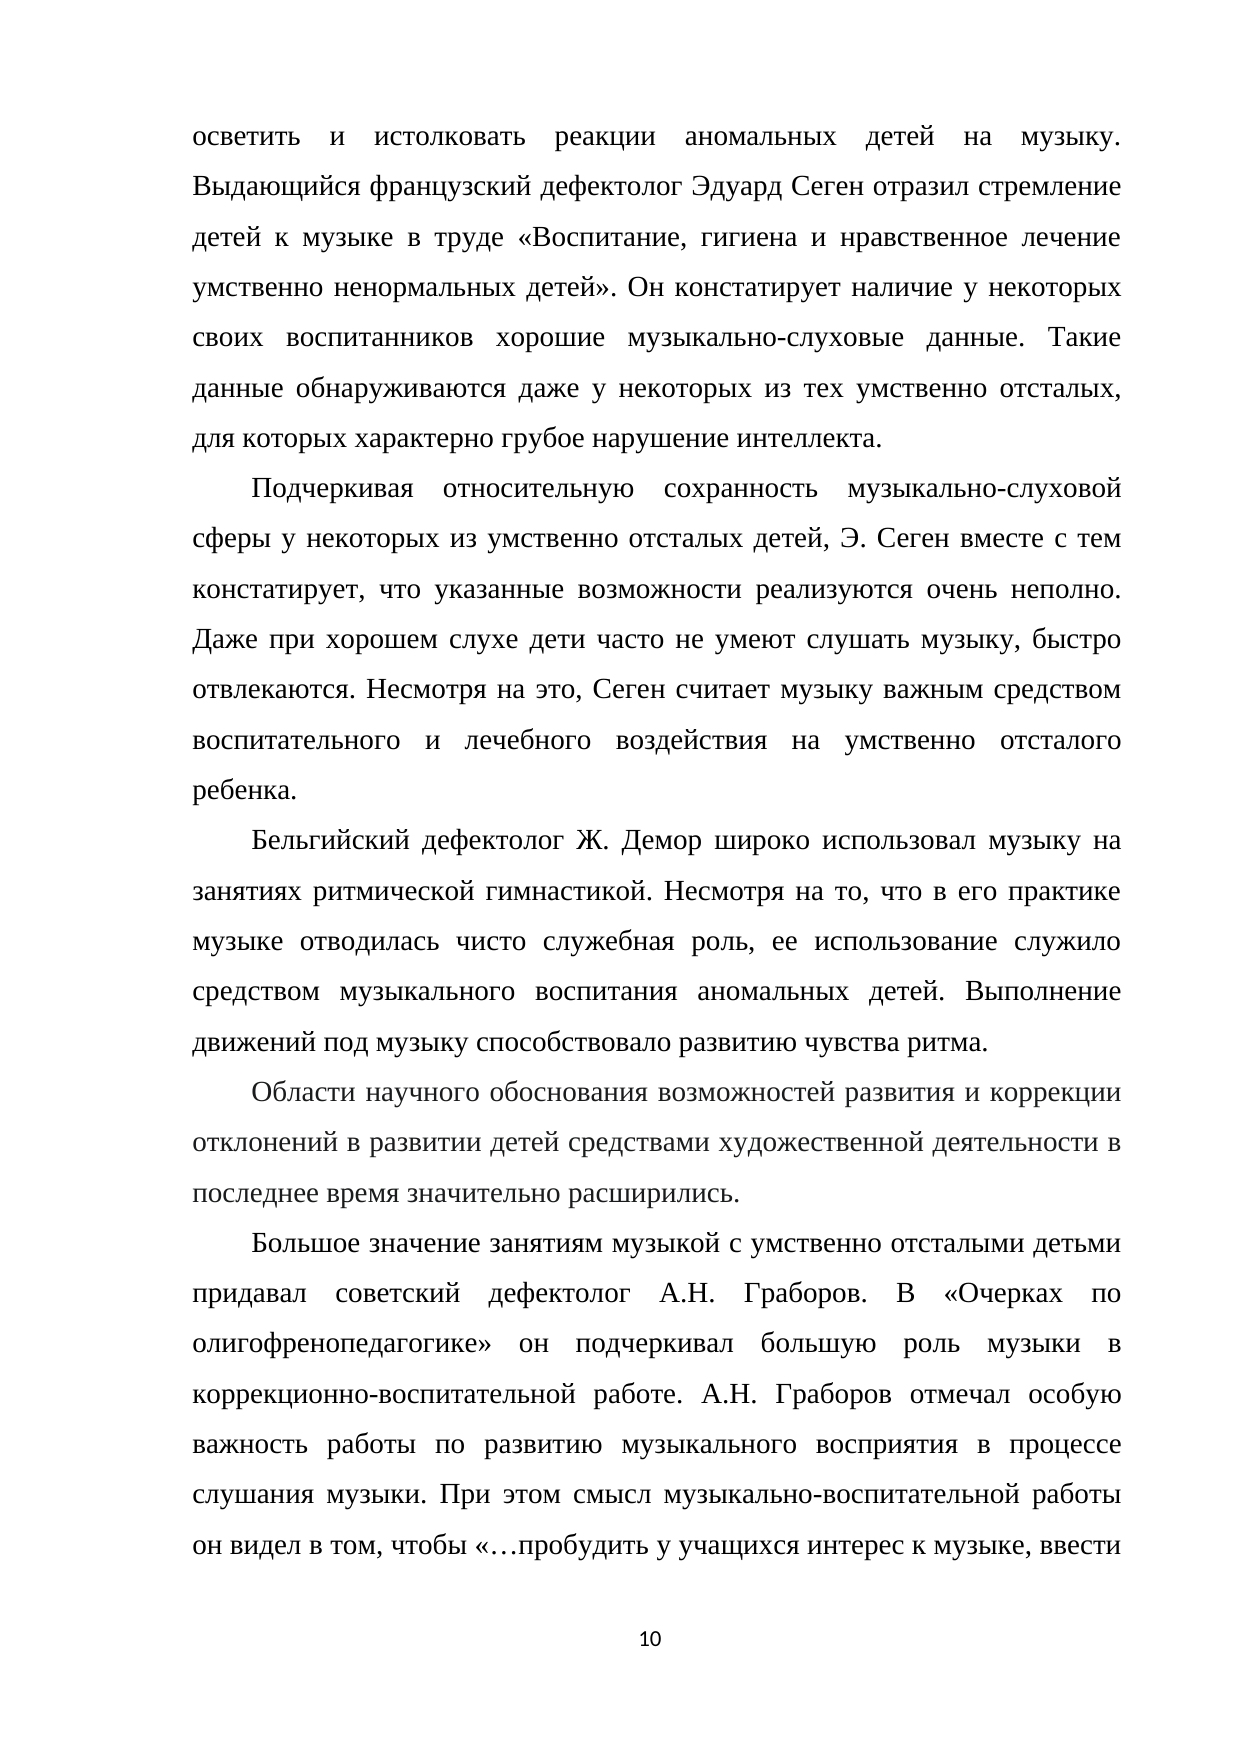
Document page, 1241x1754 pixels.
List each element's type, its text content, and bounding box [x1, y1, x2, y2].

text Подчеркивая относительную сохранность музыкально-слуховой сферы у некоторых из умственно отсталых детей, Э. Сеген вместе с тем констатирует, что указанные возможности реализуются очень неполно. Даже при хорошем слухе дети часто не умеют слушать музыку, быстро отвлекаются. Несмотря на это, Сеген считает музыку важным средством воспитательного и лечебного воздействия на умственно отсталого ребенка. [192, 470, 1122, 806]
text Бельгийский дефектолог Ж. Демор широко использовал музыку на занятиях ритмической гимнастикой. Несмотря на то, что в его практике музыке отводилась чисто служебная роль, ее использование служило средством музыкального воспитания аномальных детей. Выполнение движений под музыку способствовало развитию чувства ритма. [192, 822, 1122, 1057]
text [192, 1225, 1122, 1560]
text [192, 118, 1122, 453]
text Области научного обоснования возможностей развития и коррекции отклонений в развитии детей средствами художественной деятельности в последнее время значительно расширились. [192, 1074, 1122, 1208]
